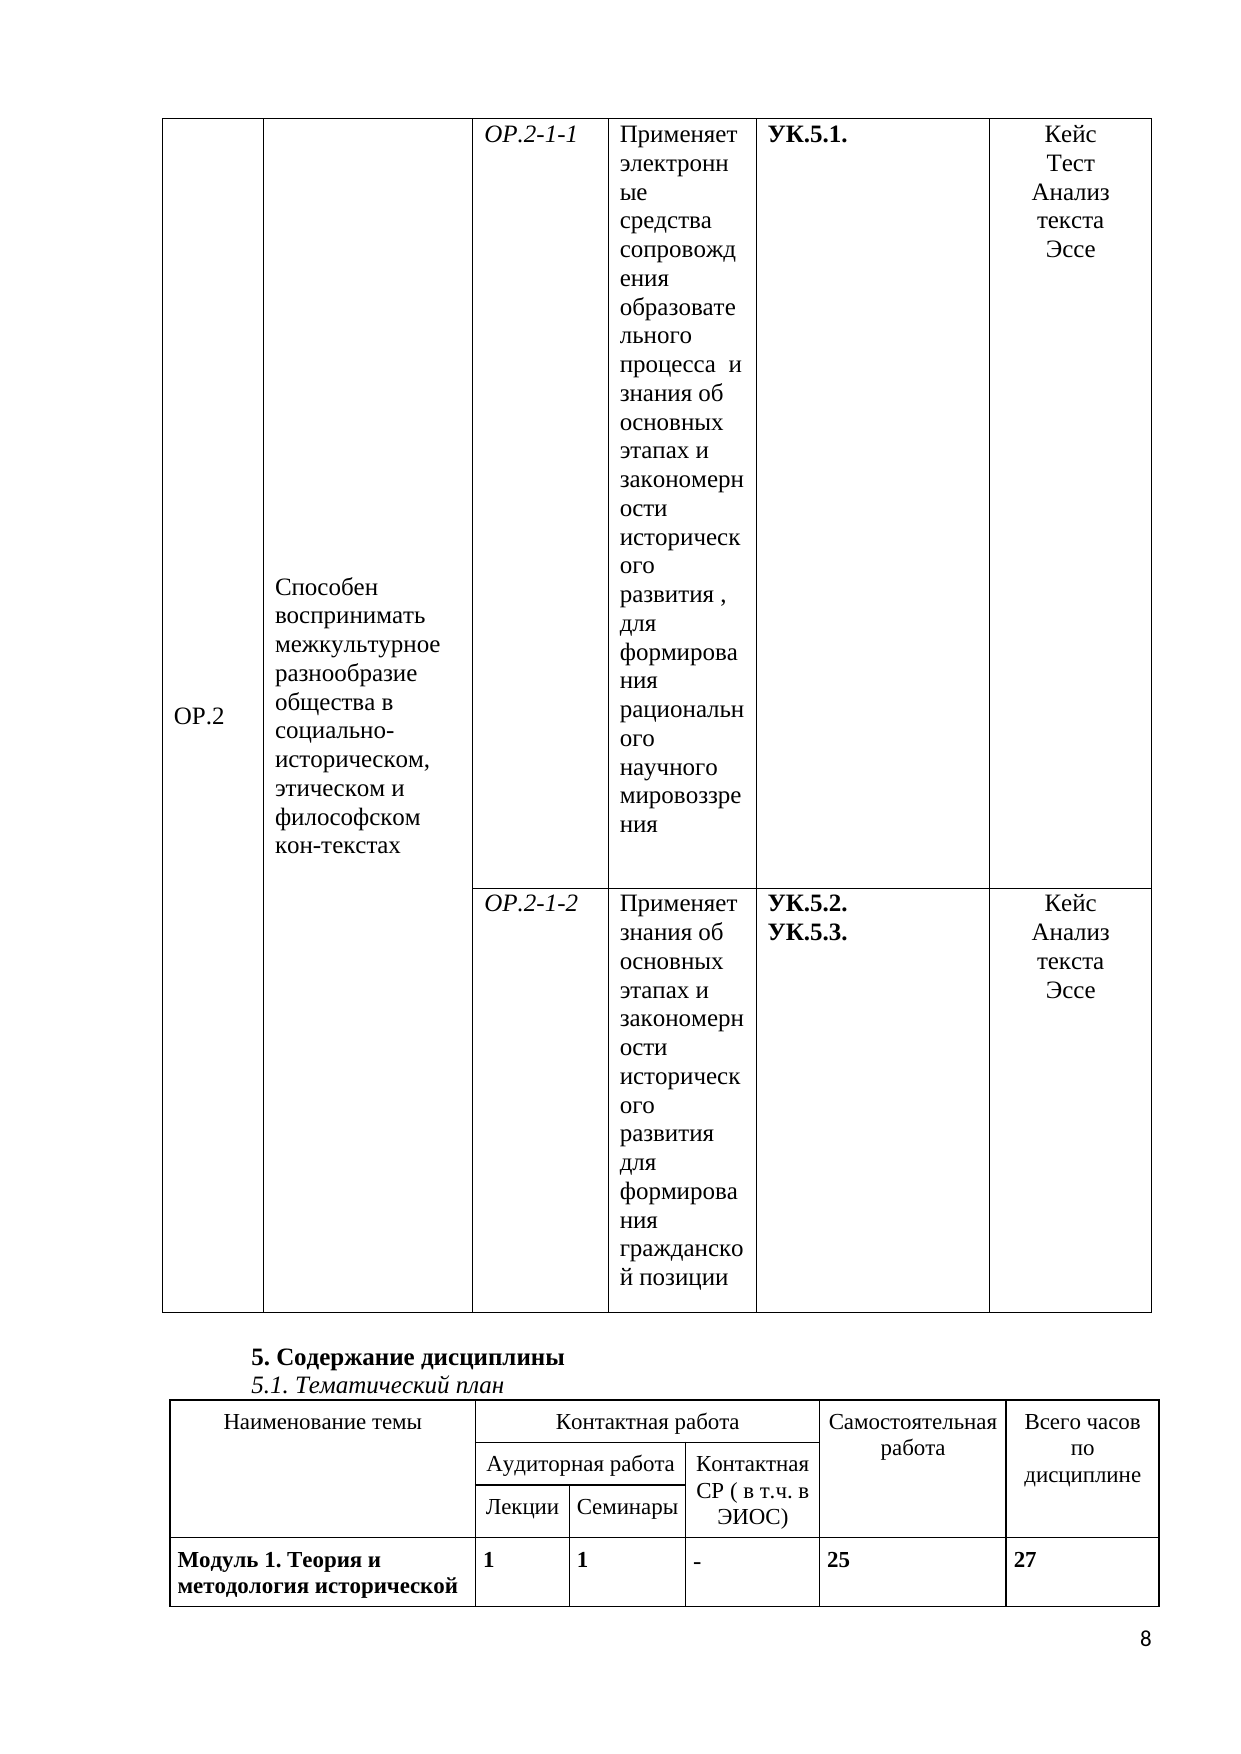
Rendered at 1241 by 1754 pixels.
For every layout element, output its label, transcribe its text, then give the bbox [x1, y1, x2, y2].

table_cell 25 [820, 1538, 1005, 1606]
table_cell Аудиторная работа [476, 1443, 685, 1484]
table_cell ОР.2-1-1 [473, 119, 608, 887]
table_cell Семинары [570, 1486, 685, 1537]
text 5. Содержание дисциплины [177, 1342, 1152, 1370]
table_cell Лекции [476, 1486, 569, 1537]
table_cell - [686, 1538, 819, 1606]
table_cell ОР.2 [163, 119, 263, 1312]
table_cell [171, 1538, 475, 1606]
table_cell Кейс Тест Анализ текста Эссе [990, 119, 1151, 887]
text 5.1. Тематический план [177, 1370, 1152, 1399]
table_cell УК.5.2. УК.5.3. [757, 889, 989, 1312]
table_cell Контактная СР ( в т.ч. в ЭИОС) [686, 1443, 819, 1537]
table_header Наименование темы [171, 1401, 475, 1537]
table_header Самостоятельная работа [820, 1401, 1005, 1537]
table_header Всего часов по дисциплине [1007, 1401, 1158, 1537]
table_cell Применяет знания об основных этапах и закономерности исторического развития для формирования гражданской позиции [609, 889, 756, 1312]
table_header Контактная работа [476, 1401, 819, 1442]
table_cell 1 [570, 1538, 685, 1606]
table_cell УК.5.1. [757, 119, 989, 887]
table_cell ОР.2-1-2 [473, 889, 608, 1312]
table_cell 27 [1007, 1538, 1158, 1606]
table_cell 1 [476, 1538, 569, 1606]
table_cell Способен воспринимать межкультурное разнообразие общества в социально-историческом, этическом и философском кон-текстах [264, 119, 472, 1312]
table_cell Кейс Анализ текста Эссе [990, 889, 1151, 1312]
table_cell Применяет электронные средства сопровождения образовательного процесса и знания об основных этапах и закономерности исторического развития , для формирования рационального научного мировоззрения [609, 119, 756, 887]
